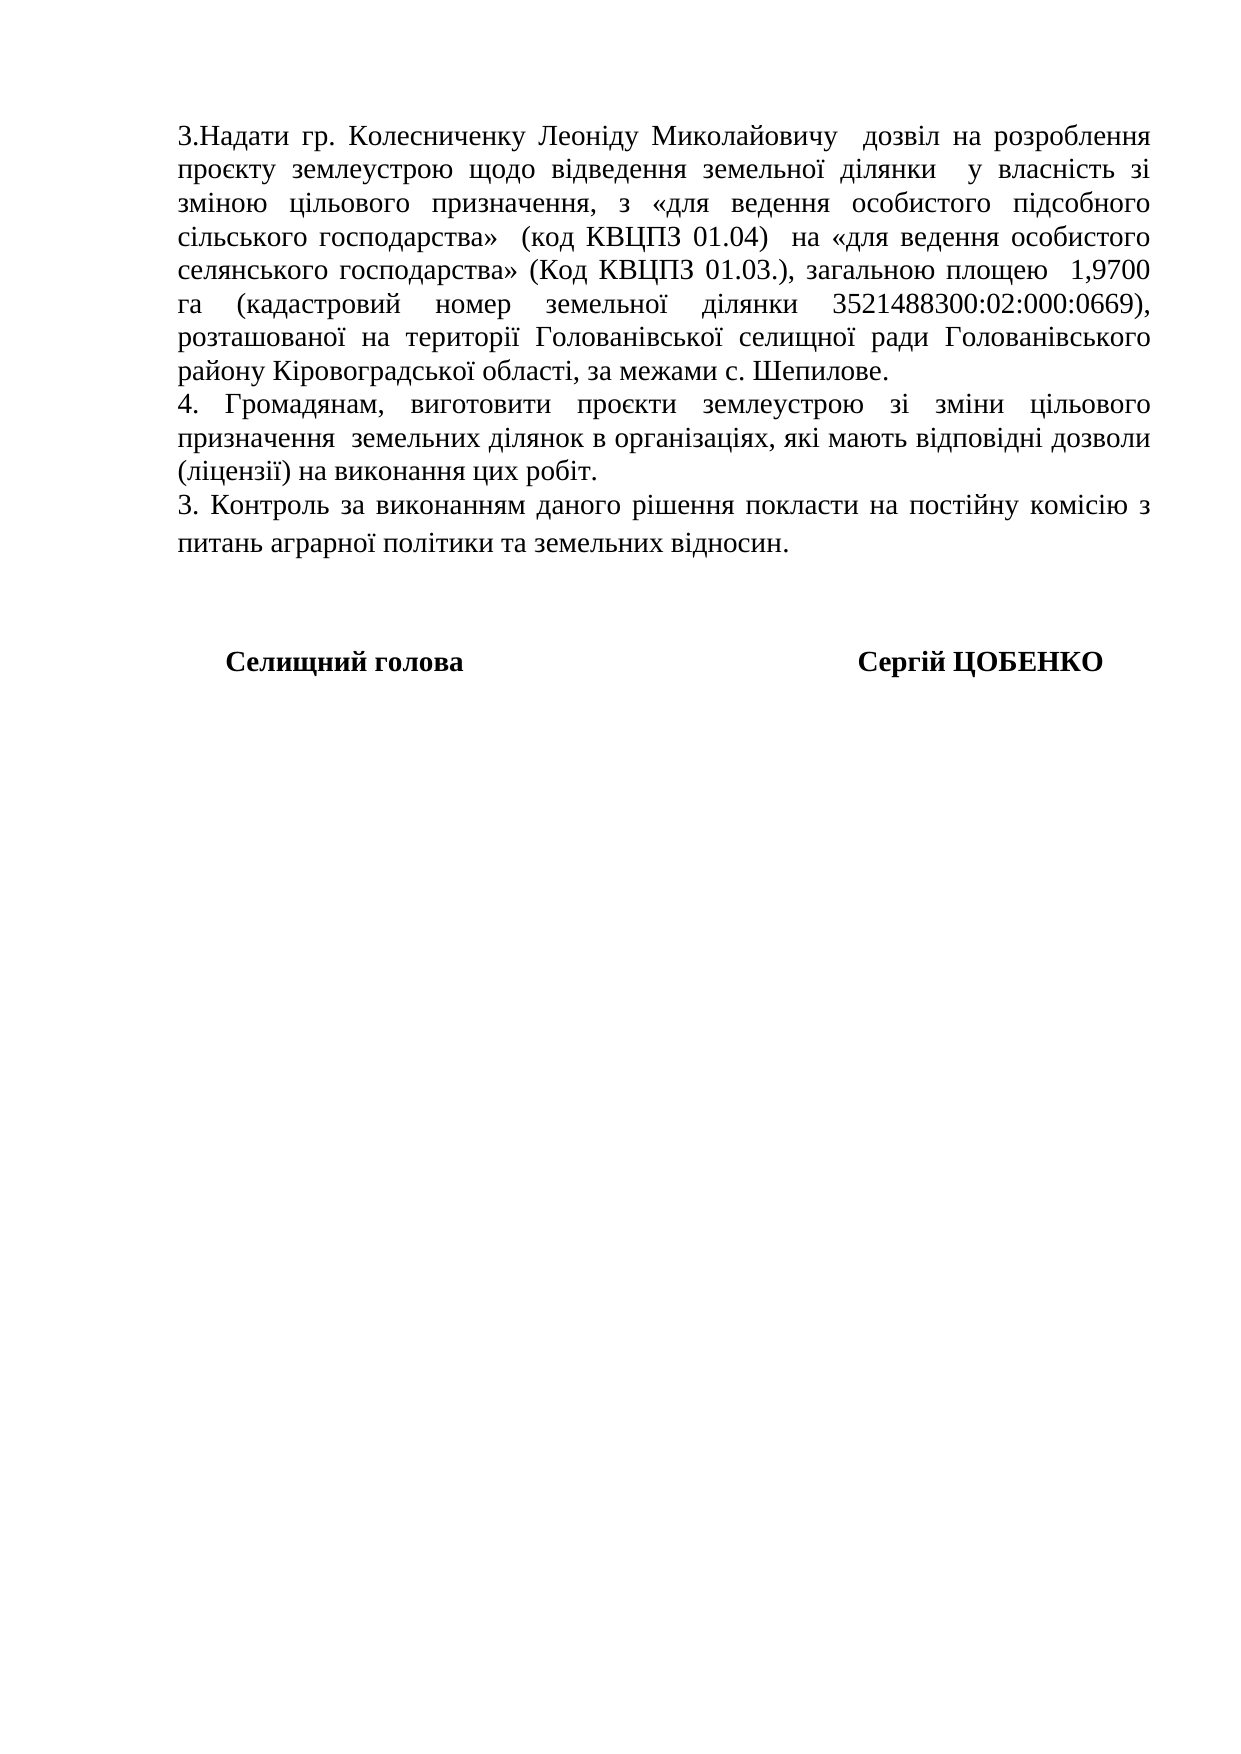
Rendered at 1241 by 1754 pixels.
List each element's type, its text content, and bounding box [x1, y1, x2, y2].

text 3. Контроль за виконанням даного рішення покласти на постійну комісію з питань аграрної політики та земельних відносин. [177, 487, 1152, 559]
text 4. Громадянам, виготовити проєкти землеустрою зі зміни цільового призначення земельних ділянок в організаціях, які мають відповідні дозволи (ліцензії) на виконання цих робіт. [177, 386, 1152, 487]
text 3.Надати гр. Колесниченку Леоніду Миколайовичу дозвіл на розроблення проєкту землеустрою щодо відведення земельної ділянки у власність зі зміною цільового призначення, з «для ведення особистого підсобного сільського господарства» (код КВЦПЗ 01.04) на «для ведення особистого селянського господарства» (Код КВЦПЗ 01.03.), загальною площею 1,9700 га (кадастровий номер земельної ділянки 3521488300:02:000:0669), розташованої на території Голованівської селищної ради Голованівського району Кіровоградської області, за межами с. Шепилове. [177, 118, 1152, 386]
text Селищний голова Сергій ЦОБЕНКО [177, 644, 1152, 678]
